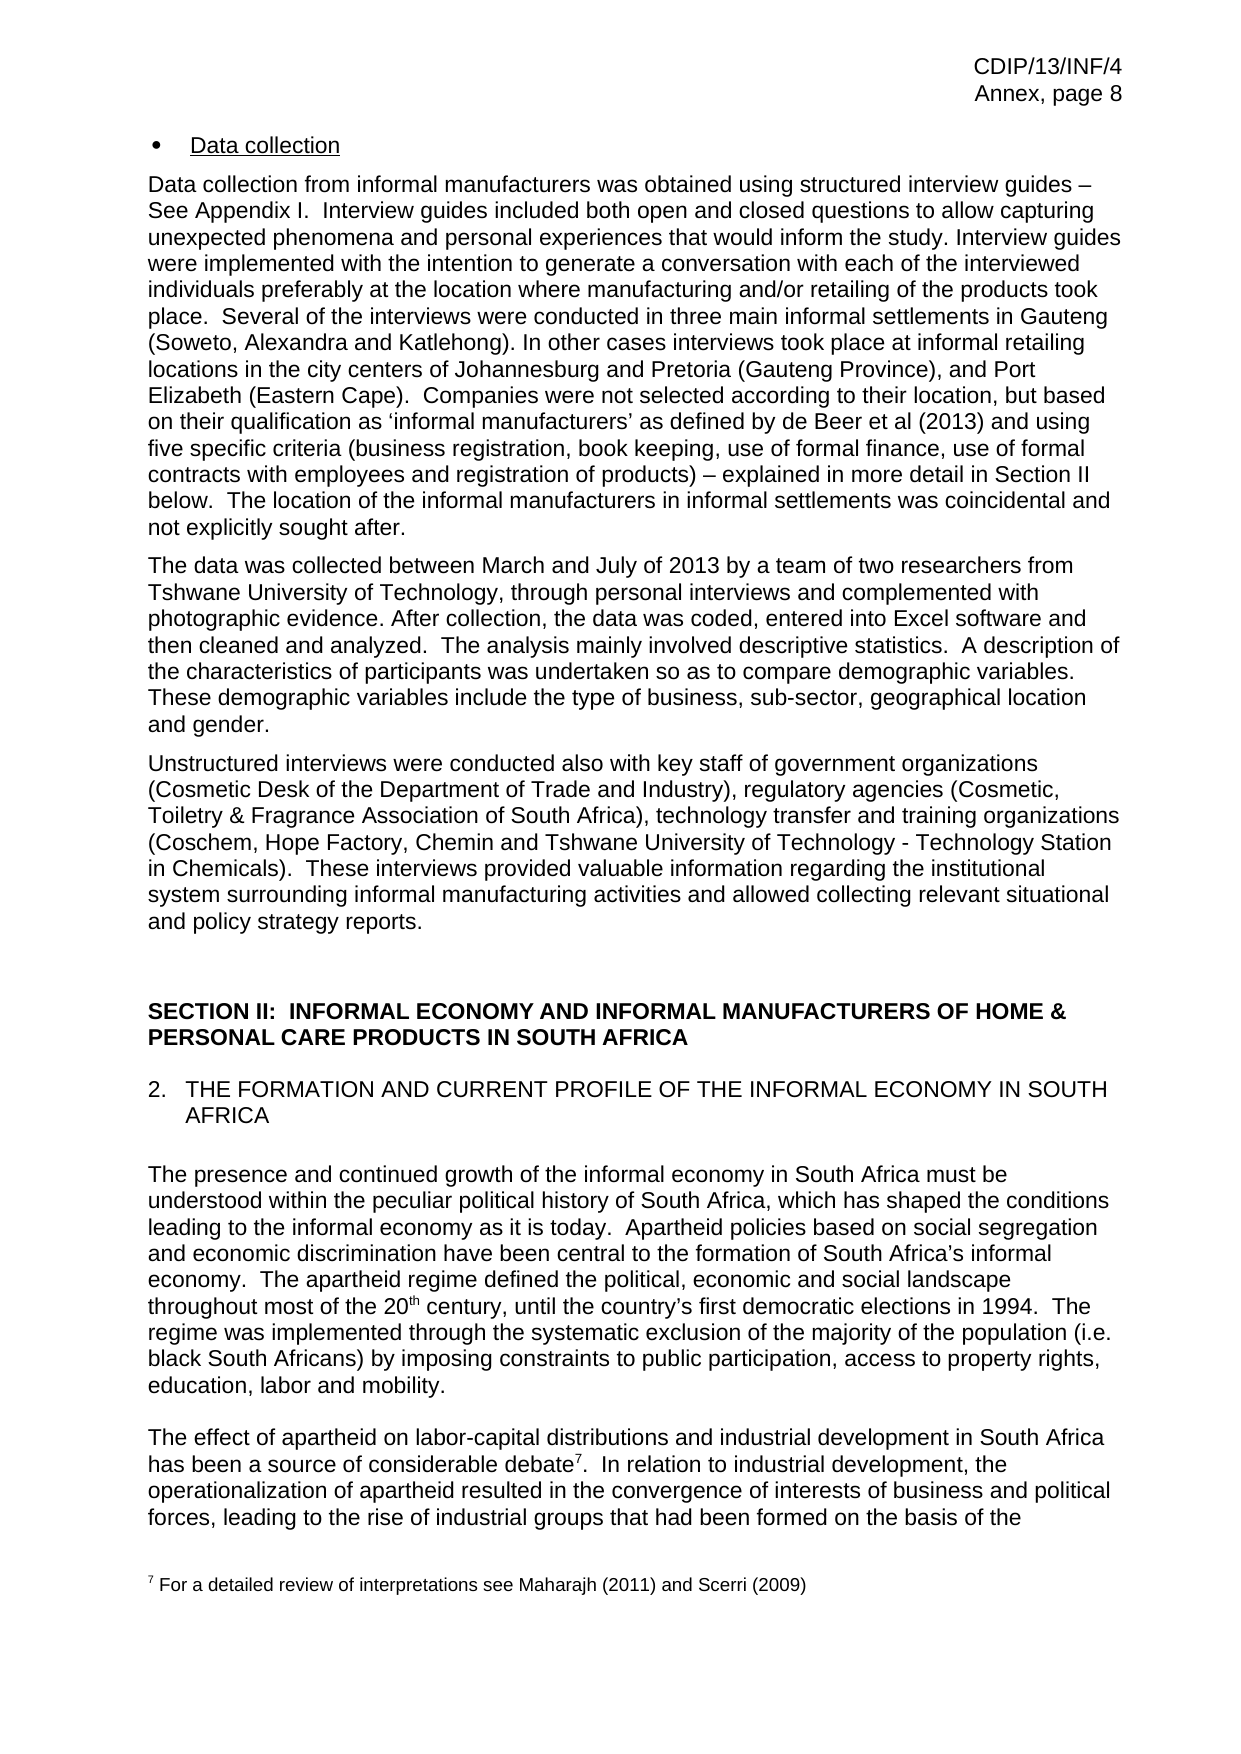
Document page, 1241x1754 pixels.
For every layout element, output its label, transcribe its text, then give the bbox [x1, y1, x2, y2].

subtitle The formation and current profile of the informal economy in South Africa [148, 1076, 1122, 1128]
text The data was collected between March and July of 2013 by a team of two researchers from Tshwane University of Technology, through personal interviews and complemented with photographic evidence. After collection, the data was coded, entered into Excel software and then cleaned and analyzed. The analysis mainly involved descriptive statistics. A description of the characteristics of participants was undertaken so as to compare demographic variables. These demographic variables include the type of business, sub-sector, geographical location and gender. [148, 552, 1122, 737]
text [148, 1424, 1122, 1530]
text Unstructured interviews were conducted also with key staff of government organizations (Cosmetic Desk of the Department of Trade and Industry), regulatory agencies (Cosmetic, Toiletry & Fragrance Association of South Africa), technology transfer and training organizations (Coschem, Hope Factory, Chemin and Tshwane University of Technology - Technology Station in Chemicals). These interviews provided valuable information regarding the institutional system surrounding informal manufacturing activities and allowed collecting relevant situational and policy strategy reports. [148, 749, 1122, 934]
text The presence and continued growth of the informal economy in South Africa must be understood within the peculiar political history of South Africa, which has shaped the conditions leading to the informal economy as it is today. Apartheid policies based on social segregation and economic discrimination have been central to the formation of South Africa’s informal economy. The apartheid regime defined the political, economic and social landscape throughout most of the 20th century, until the country’s first democratic elections in 1994. The regime was implemented through the systematic exclusion of the majority of the population (i.e. black South Africans) by imposing constraints to public participation, access to property rights, education, labor and mobility. [148, 1161, 1122, 1398]
text Data collection from informal manufacturers was obtained using structured interview guides – See Appendix I. Interview guides included both open and closed questions to allow capturing unexpected phenomena and personal experiences that would inform the study. Interview guides were implemented with the intention to generate a conversation with each of the interviewed individuals preferably at the location where manufacturing and/or retailing of the products took place. Several of the interviews were conducted in three main informal settlements in Gauteng (Soweto, Alexandra and Katlehong). In other cases interviews took place at informal retailing locations in the city centers of Johannesburg and Pretoria (Gauteng Province), and Port Elizabeth (Eastern Cape). Companies were not selected according to their location, but based on their qualification as ‘informal manufacturers’ as defined by de Beer et al (2013) and using five specific criteria (business registration, book keeping, use of formal finance, use of formal contracts with employees and registration of products) – explained in more detail in Section II below. The location of the informal manufacturers in informal settlements was coincidental and not explicitly sought after. [148, 171, 1122, 540]
subtitle Section II: Informal economy and informal manufacturers of home & personal care products in South Africa [148, 998, 1122, 1051]
list Data collection [152, 132, 1122, 158]
